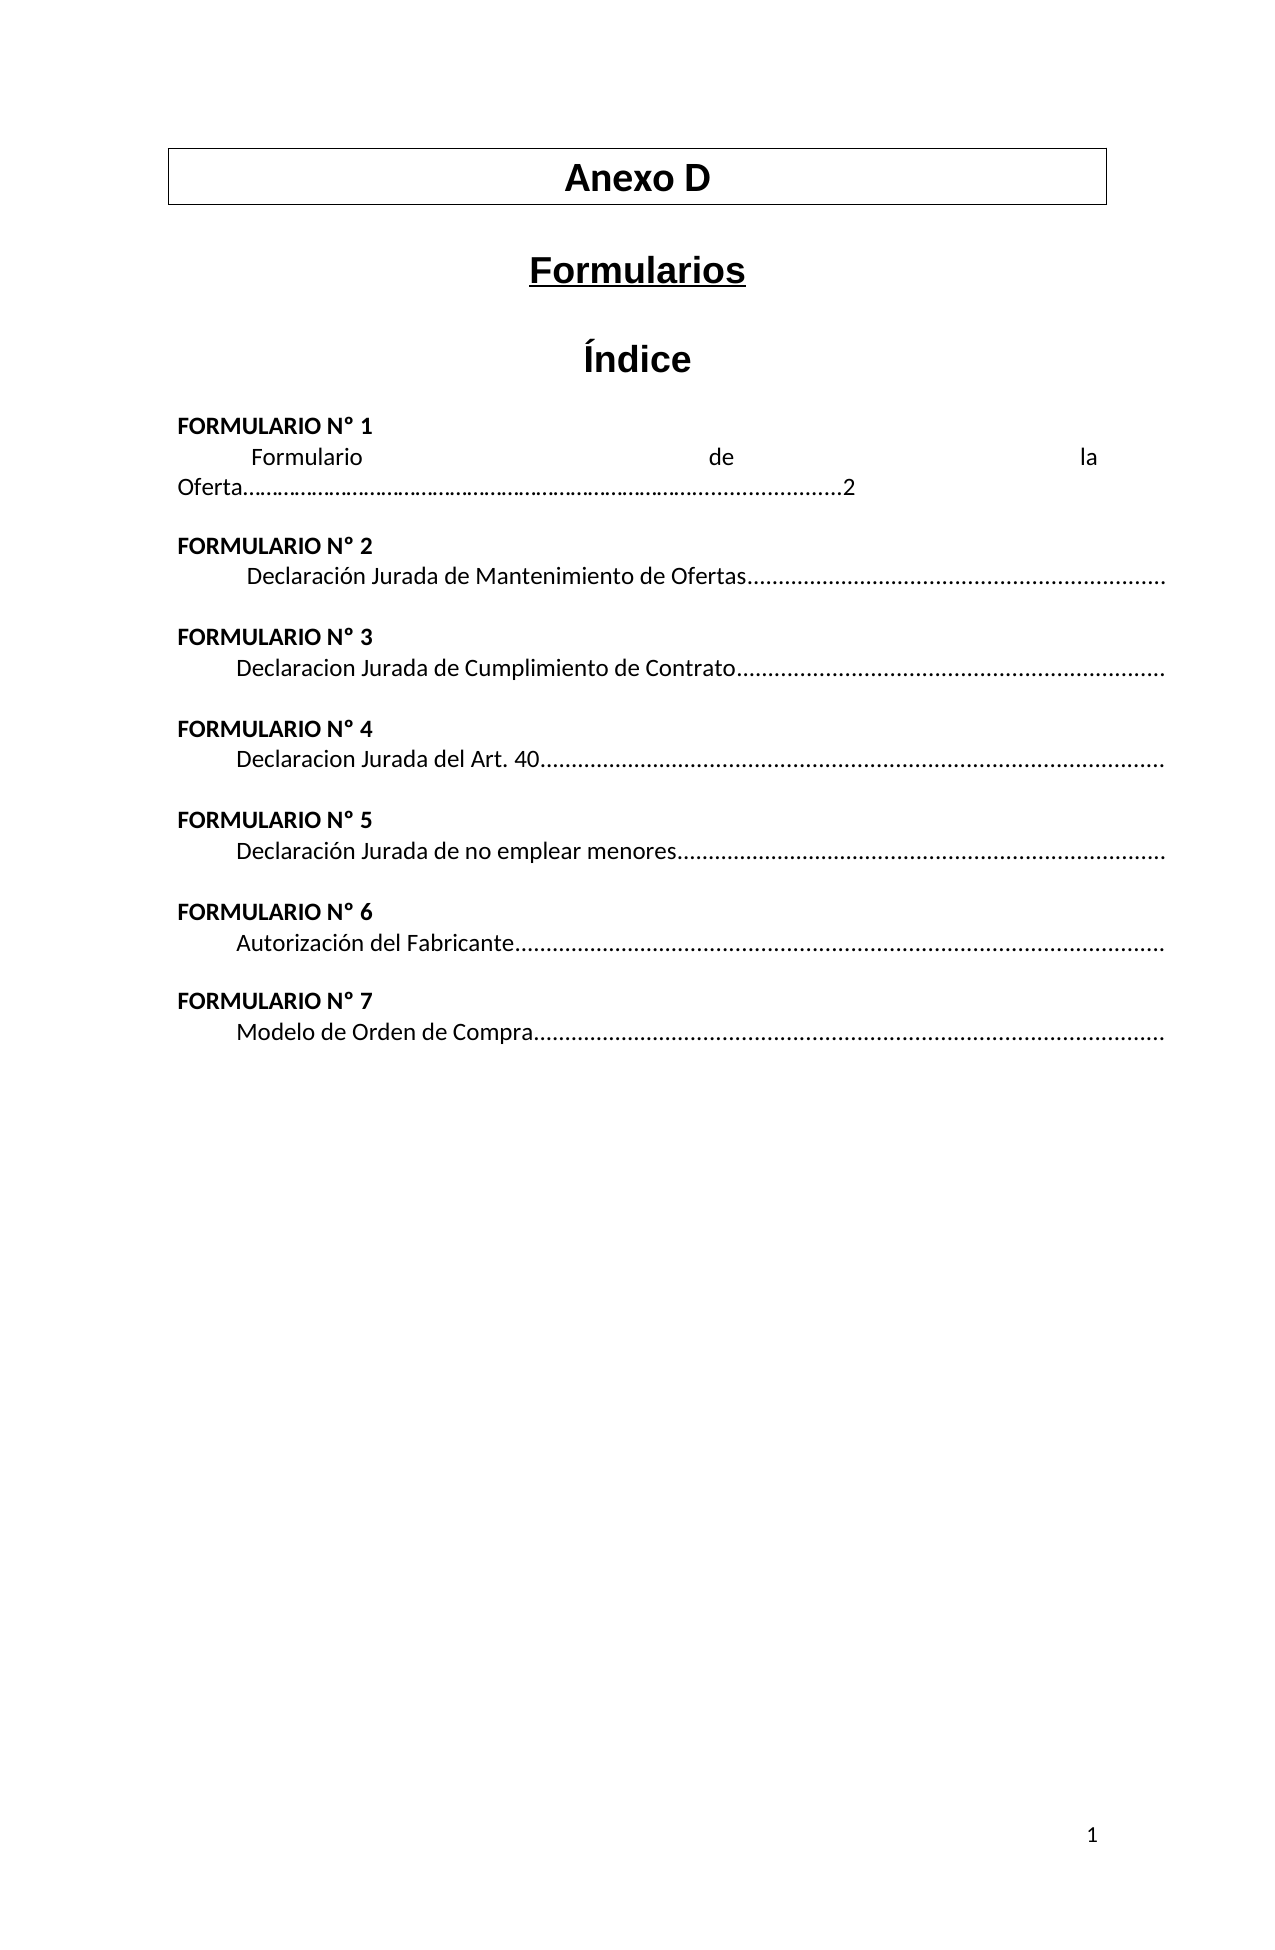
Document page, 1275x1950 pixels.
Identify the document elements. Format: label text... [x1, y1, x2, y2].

text FORMULARIO Nº 5 [177, 805, 1098, 835]
text Declaracion Jurada de Cumplimiento de Contrato 5 [202, 652, 1098, 683]
text FORMULARIO Nº 3 [177, 622, 1098, 652]
text Formularios [177, 248, 1098, 291]
text FORMULARIO Nº 4 [177, 713, 1098, 744]
text FORMULARIO Nº 1 [177, 410, 1098, 441]
text FORMULARIO Nº 6 [177, 896, 1098, 927]
text Declaración Jurada de Mantenimiento de Ofertas 4 [202, 561, 1098, 591]
text FORMULARIO Nº 2 [177, 530, 1098, 561]
text Modelo de Orden de Compra 9 [202, 1016, 1098, 1046]
text FORMULARIO Nº 7 [177, 985, 1098, 1016]
text Autorización del Fabricante 8 [202, 927, 1098, 957]
text Anexo D [169, 149, 1106, 204]
text Declaración Jurada de no emplear menores 7 [202, 835, 1098, 866]
text Formulario de la Oferta……………………………………………………………………........................2 [177, 441, 1098, 502]
text Índice [177, 337, 1098, 380]
text Declaracion Jurada del Art. 40 6 [202, 744, 1098, 774]
